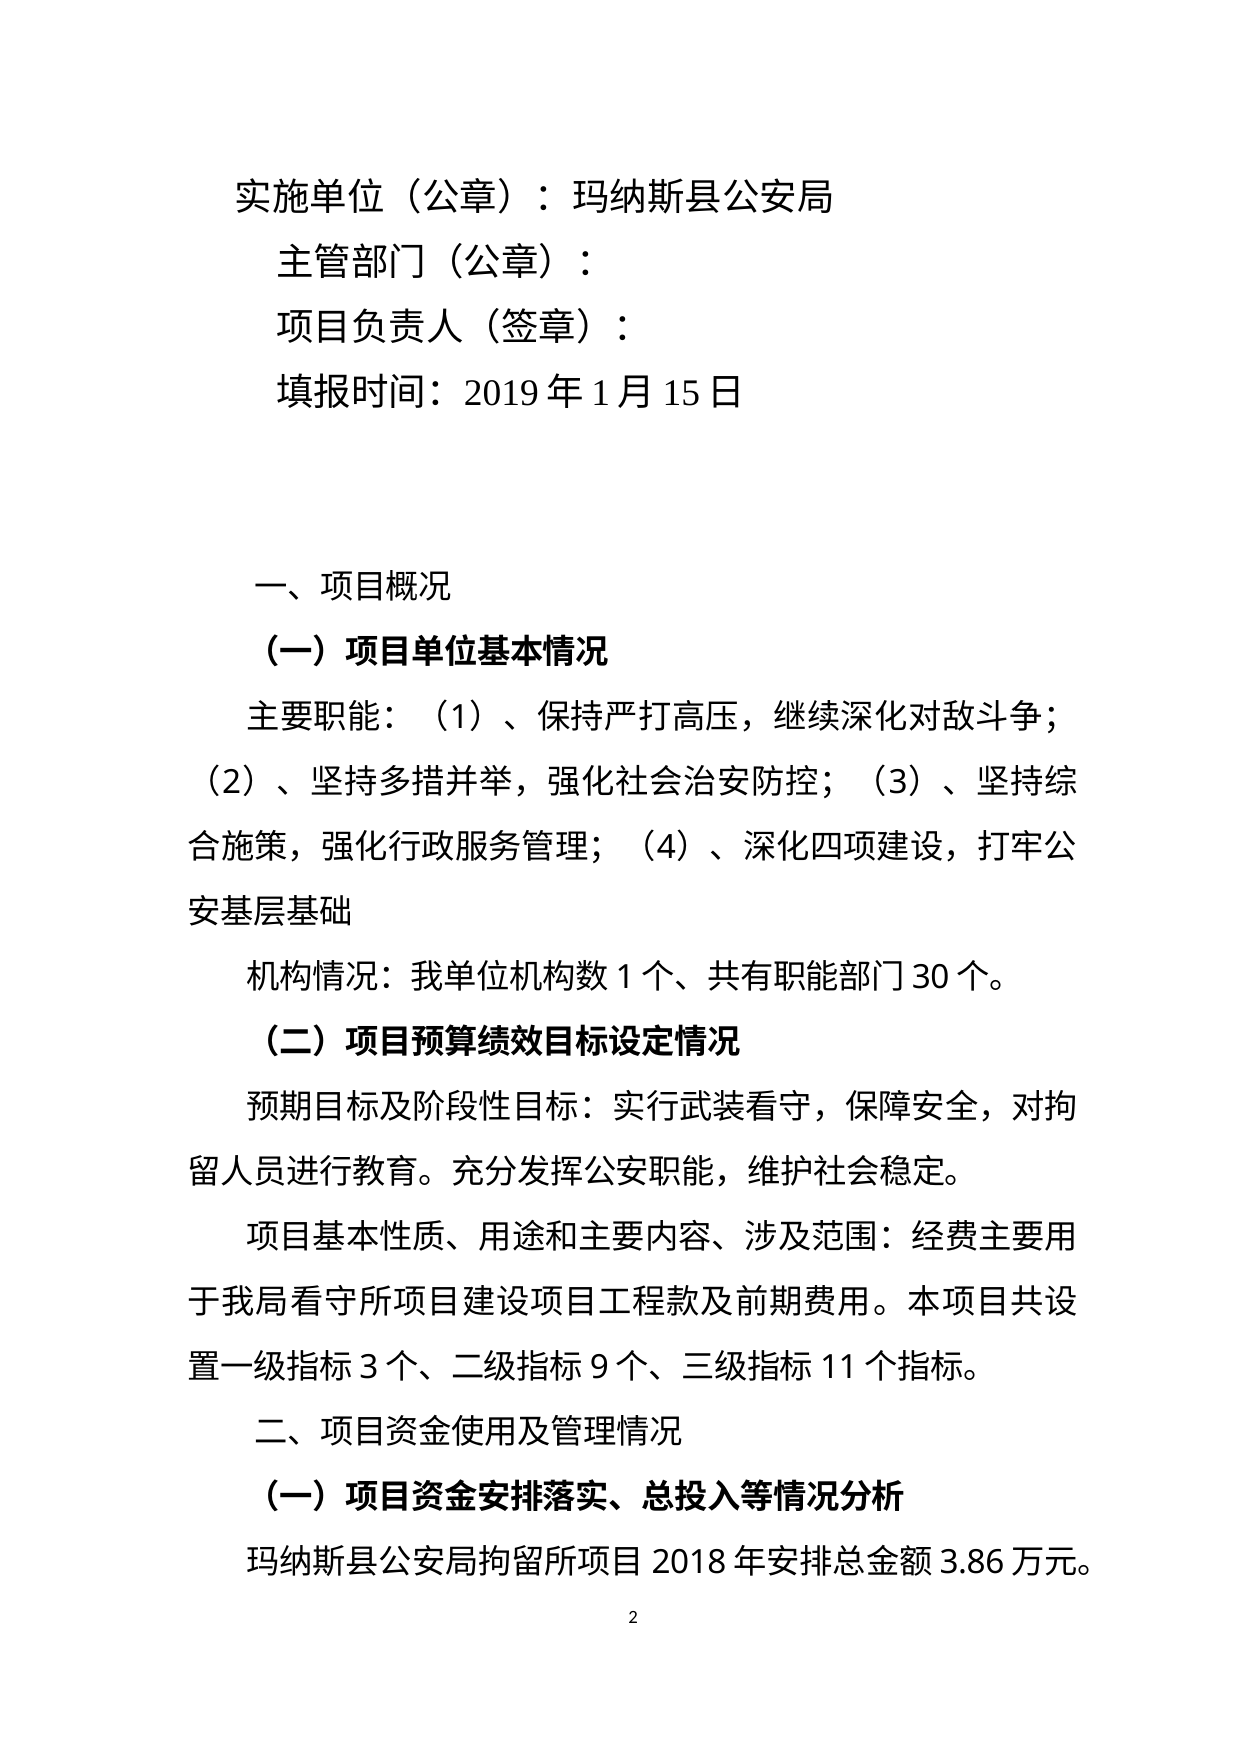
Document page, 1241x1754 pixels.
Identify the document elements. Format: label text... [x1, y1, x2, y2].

text 项目基本性质、用途和主要内容、涉及范围：经费主要用于我局看守所项目建设项目工程款及前期费用。本项目共设置一级指标3个、二级指标9个、三级指标11个指标。 [187, 1202, 1078, 1397]
text 填报时间：2019年1月15日 [187, 357, 1078, 422]
text （一）项目单位基本情况 [187, 617, 1078, 682]
text 主要职能：（1）、保持严打高压，继续深化对敌斗争；（2）、坚持多措并举，强化社会治安防控；（3）、坚持综合施策，强化行政服务管理；（4）、深化四项建设，打牢公安基层基础 [187, 682, 1078, 942]
text 二、项目资金使用及管理情况 [187, 1397, 1078, 1462]
text 预期目标及阶段性目标：实行武装看守，保障安全，对拘留人员进行教育。充分发挥公安职能，维护社会稳定。 [187, 1072, 1078, 1202]
text 一、项目概况 [187, 552, 1078, 617]
text 主管部门（公章）： [187, 227, 1078, 292]
text 机构情况：我单位机构数1个、共有职能部门30个。 [187, 942, 1078, 1007]
text （二）项目预算绩效目标设定情况 [187, 1007, 1078, 1072]
text （一）项目资金安排落实、总投入等情况分析 [187, 1462, 1078, 1527]
text 实施单位（公章）：玛纳斯县公安局 [187, 162, 1078, 227]
text 项目负责人（签章）： [187, 292, 1078, 357]
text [187, 1527, 1078, 1592]
